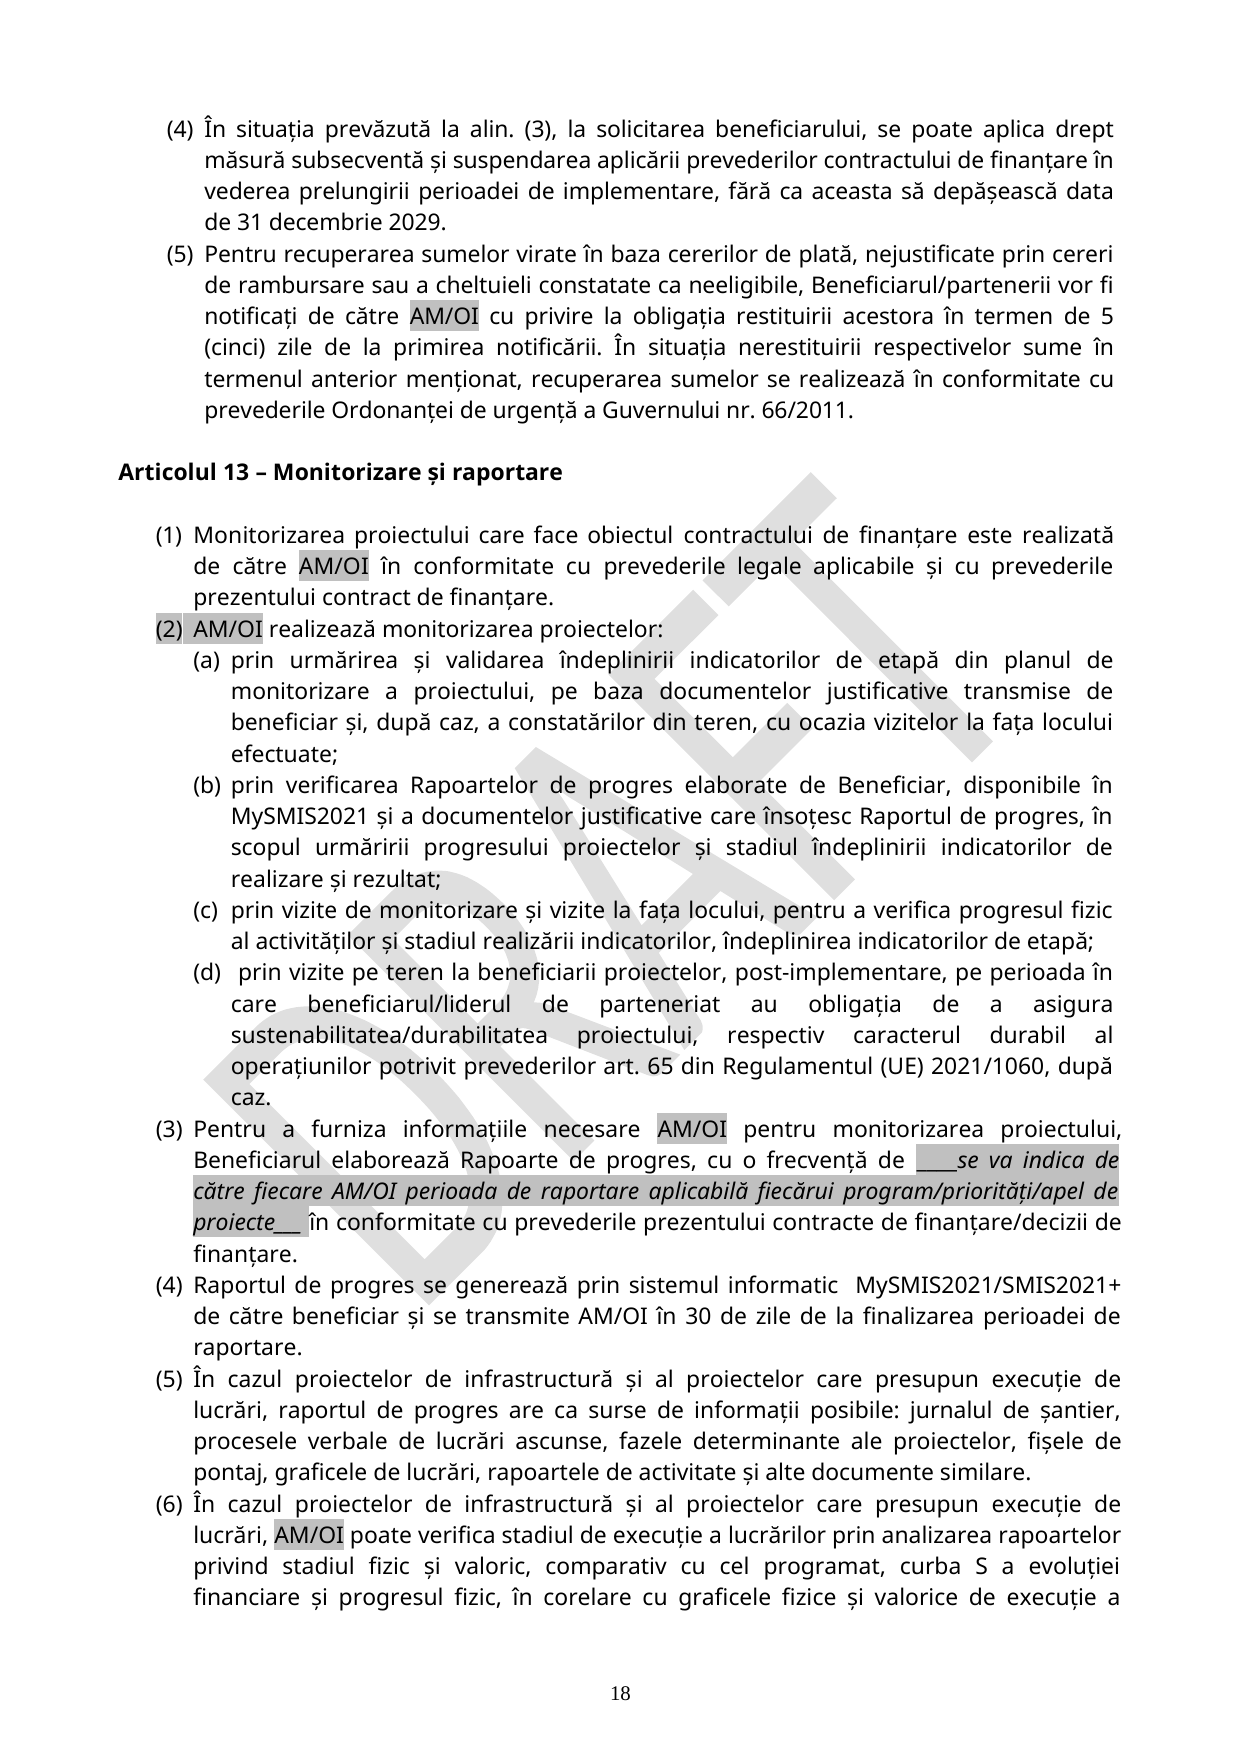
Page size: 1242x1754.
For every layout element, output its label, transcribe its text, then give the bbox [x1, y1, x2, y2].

list prin urmărirea și validarea îndeplinirii indicatorilor de etapă din planul de monitorizare a proiectului, pe baza documentelor justificative transmise de beneficiar și, după caz, a constatărilor din teren, cu ocazia vizitelor la fața locului efectuate; [193, 644, 1114, 769]
list prin verificarea Rapoartelor de progres elaborate de Beneficiar, disponibile în MySMIS2021 și a documentelor justificative care însoțesc Raportul de progres, în scopul urmăririi progresului proiectelor și stadiul îndeplinirii indicatorilor de realizare și rezultat; [193, 769, 1114, 894]
list Pentru recuperarea sumelor virate în baza cererilor de plată, nejustificate prin cereri de rambursare sau a cheltuieli constatate ca neeligibile, Beneficiarul/partenerii vor fi notificați de către AM/OI cu privire la obligația restituirii acestora în termen de 5 (cinci) zile de la primirea notificării. În situația nerestituirii respectivelor sume în termenul anterior menționat, recuperarea sumelor se realizează în conformitate cu prevederile Ordonanței de urgență a Guvernului nr. 66/2011. [167, 237, 1114, 425]
list În situația prevăzută la alin. (3), la solicitarea beneficiarului, se poate aplica drept măsură subsecventă și suspendarea aplicării prevederilor contractului de finanțare în vederea prelungirii perioadei de implementare, fără ca aceasta să depășească data de 31 decembrie 2029. [167, 112, 1114, 237]
list Raportul de progres se generează prin sistemul informatic MySMIS2021/SMIS2021+ de către beneficiar și se transmite AM/OI în 30 de zile de la finalizarea perioadei de raportare. [156, 1269, 1122, 1362]
text Articolul 13 – Monitorizare și raportare [118, 456, 1122, 487]
list În cazul proiectelor de infrastructură și al proiectelor care presupun execuție de lucrări, raportul de progres are ca surse de informații posibile: jurnalul de șantier, procesele verbale de lucrări ascunse, fazele determinante ale proiectelor, fișele de pontaj, graficele de lucrări, rapoartele de activitate și alte documente similare. [156, 1362, 1122, 1487]
list prin vizite de monitorizare și vizite la fața locului, pentru a verifica progresul fizic al activităților și stadiul realizării indicatorilor, îndeplinirea indicatorilor de etapă; [193, 894, 1114, 956]
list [156, 1487, 1122, 1612]
list Monitorizarea proiectului care face obiectul contractului de finanțare este realizată de către AM/OI în conformitate cu prevederile legale aplicabile și cu prevederile prezentului contract de finanțare. [156, 519, 1114, 612]
list Pentru a furniza informațiile necesare AM/OI pentru monitorizarea proiectului, Beneficiarul elaborează Rapoarte de progres, cu o frecvență de ____se va indica de către fiecare AM/OI perioada de raportare aplicabilă fiecărui program/priorități/apel de proiecte___ în conformitate cu prevederile prezentului contracte de finanțare/decizii de finanțare. [156, 1112, 1122, 1269]
list AM/OI realizează monitorizarea proiectelor: [156, 612, 1114, 644]
list prin vizite pe teren la beneficiarii proiectelor, post-implementare, pe perioada în care beneficiarul/liderul de parteneriat au obligația de a asigura sustenabilitatea/durabilitatea proiectului, respectiv caracterul durabil al operațiunilor potrivit prevederilor art. 65 din Regulamentul (UE) 2021/1060, după caz. [193, 956, 1114, 1112]
